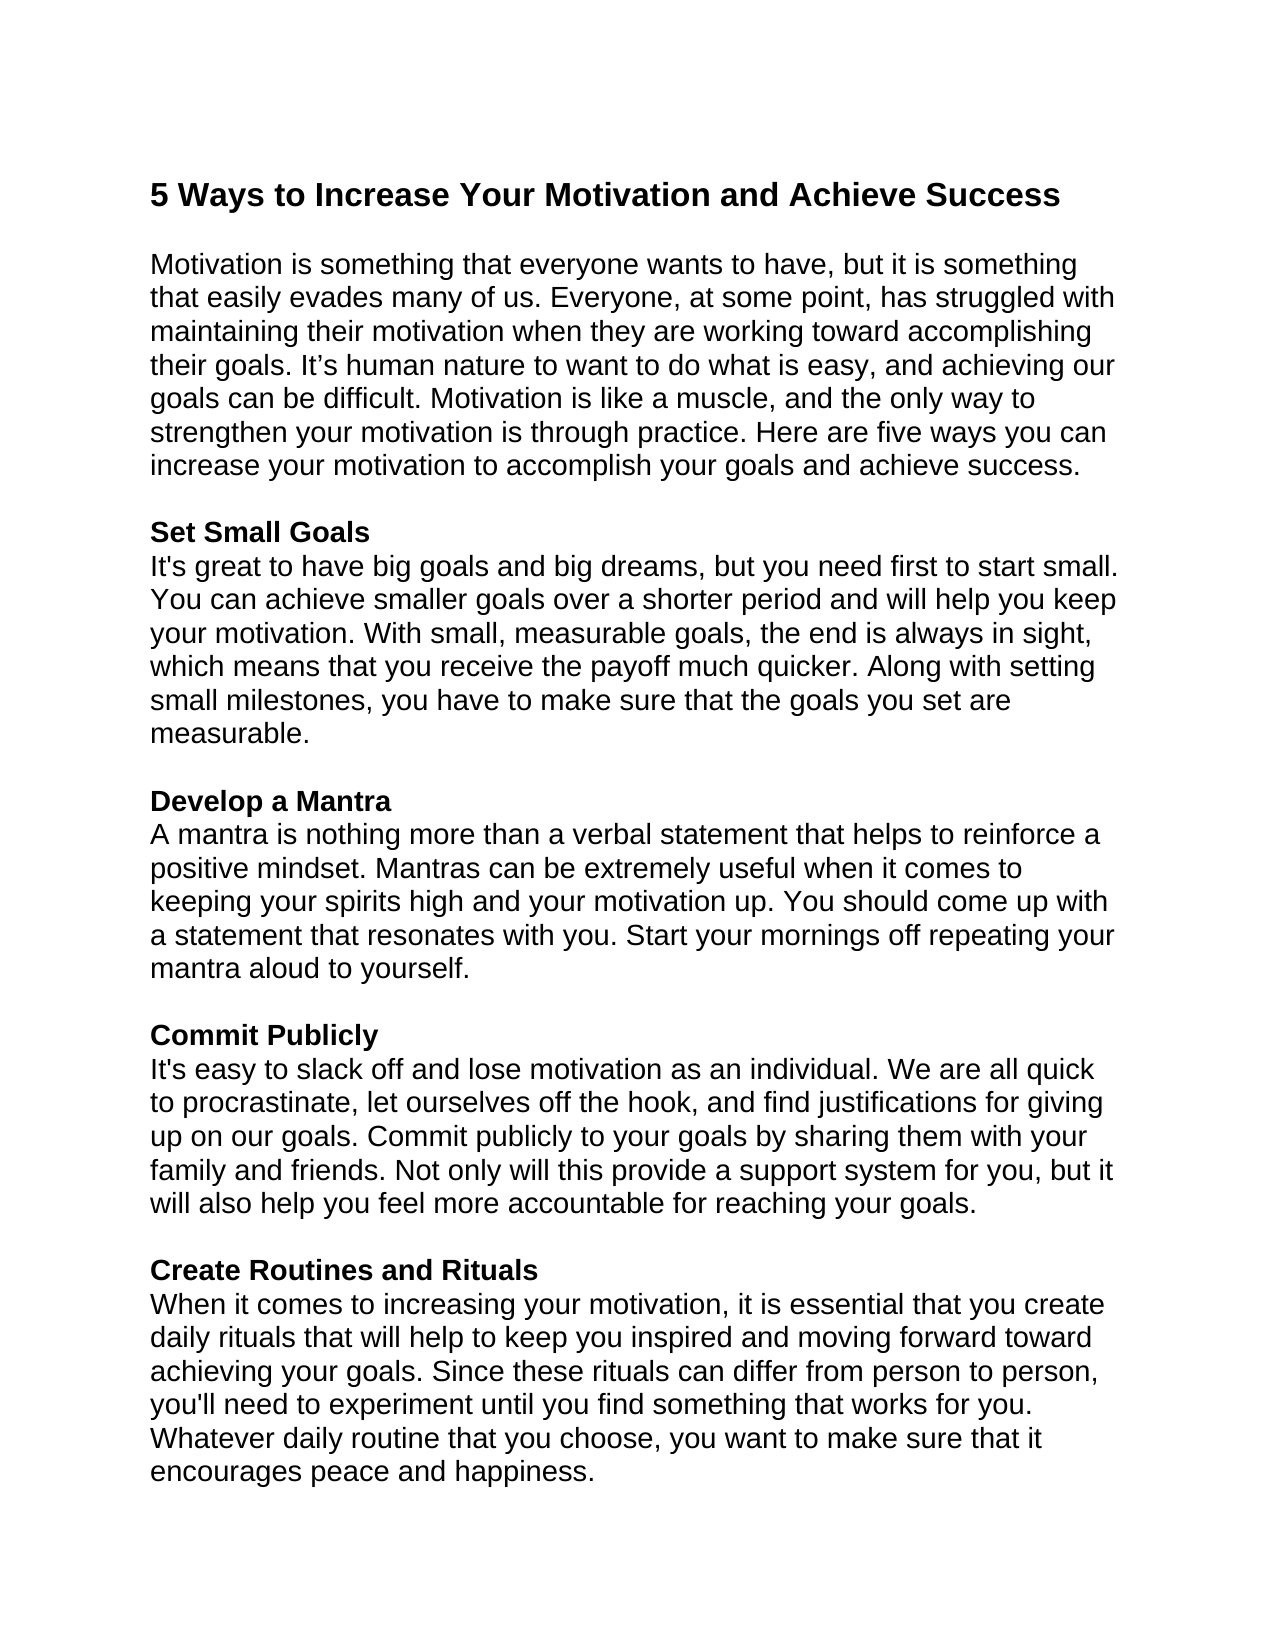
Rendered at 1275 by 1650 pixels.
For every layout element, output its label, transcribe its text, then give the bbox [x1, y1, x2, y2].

text It's great to have big goals and big dreams, but you need first to start small. You can achieve smaller goals over a shorter period and will help you keep your motivation. With small, measurable goals, the end is always in sight, which means that you receive the payoff much quicker. Along with setting small milestones, you have to make sure that the goals you set are measurable. [150, 549, 1125, 750]
text Create Routines and Rituals [150, 1253, 1125, 1287]
text A mantra is nothing more than a verbal statement that helps to reinforce a positive mindset. Mantras can be extremely useful when it comes to keeping your spirits high and your motivation up. You should come up with a statement that resonates with you. Start your mornings off repeating your mantra aloud to yourself. [150, 817, 1125, 985]
text Develop a Mantra [150, 784, 1125, 817]
text When it comes to increasing your motivation, it is essential that you create daily rituals that will help to keep you inspired and moving forward toward achieving your goals. Since these rituals can differ from person to person, you'll need to experiment until you find something that works for you. Whatever daily routine that you choose, you want to make sure that it encourages peace and happiness. [150, 1287, 1125, 1488]
text Commit Publicly [150, 1018, 1125, 1052]
text It's easy to slack off and lose motivation as an individual. We are all quick to procrastinate, let ourselves off the hook, and find justifications for giving up on our goals. Commit publicly to your goals by sharing them with your family and friends. Not only will this provide a support system for you, but it will also help you feel more accountable for reaching your goals. [150, 1052, 1125, 1220]
text Set Small Goals [150, 515, 1125, 549]
text Motivation is something that everyone wants to have, but it is something that easily evades many of us. Everyone, at some point, has struggled with maintaining their motivation when they are working toward accomplishing their goals. It’s human nature to want to do what is easy, and achieving our goals can be difficult. Motivation is like a muscle, and the only way to strengthen your motivation is through practice. Here are five ways you can increase your motivation to accomplish your goals and achieve success. [150, 247, 1125, 482]
subtitle 5 Ways to Increase Your Motivation and Achieve Success [150, 175, 1125, 213]
